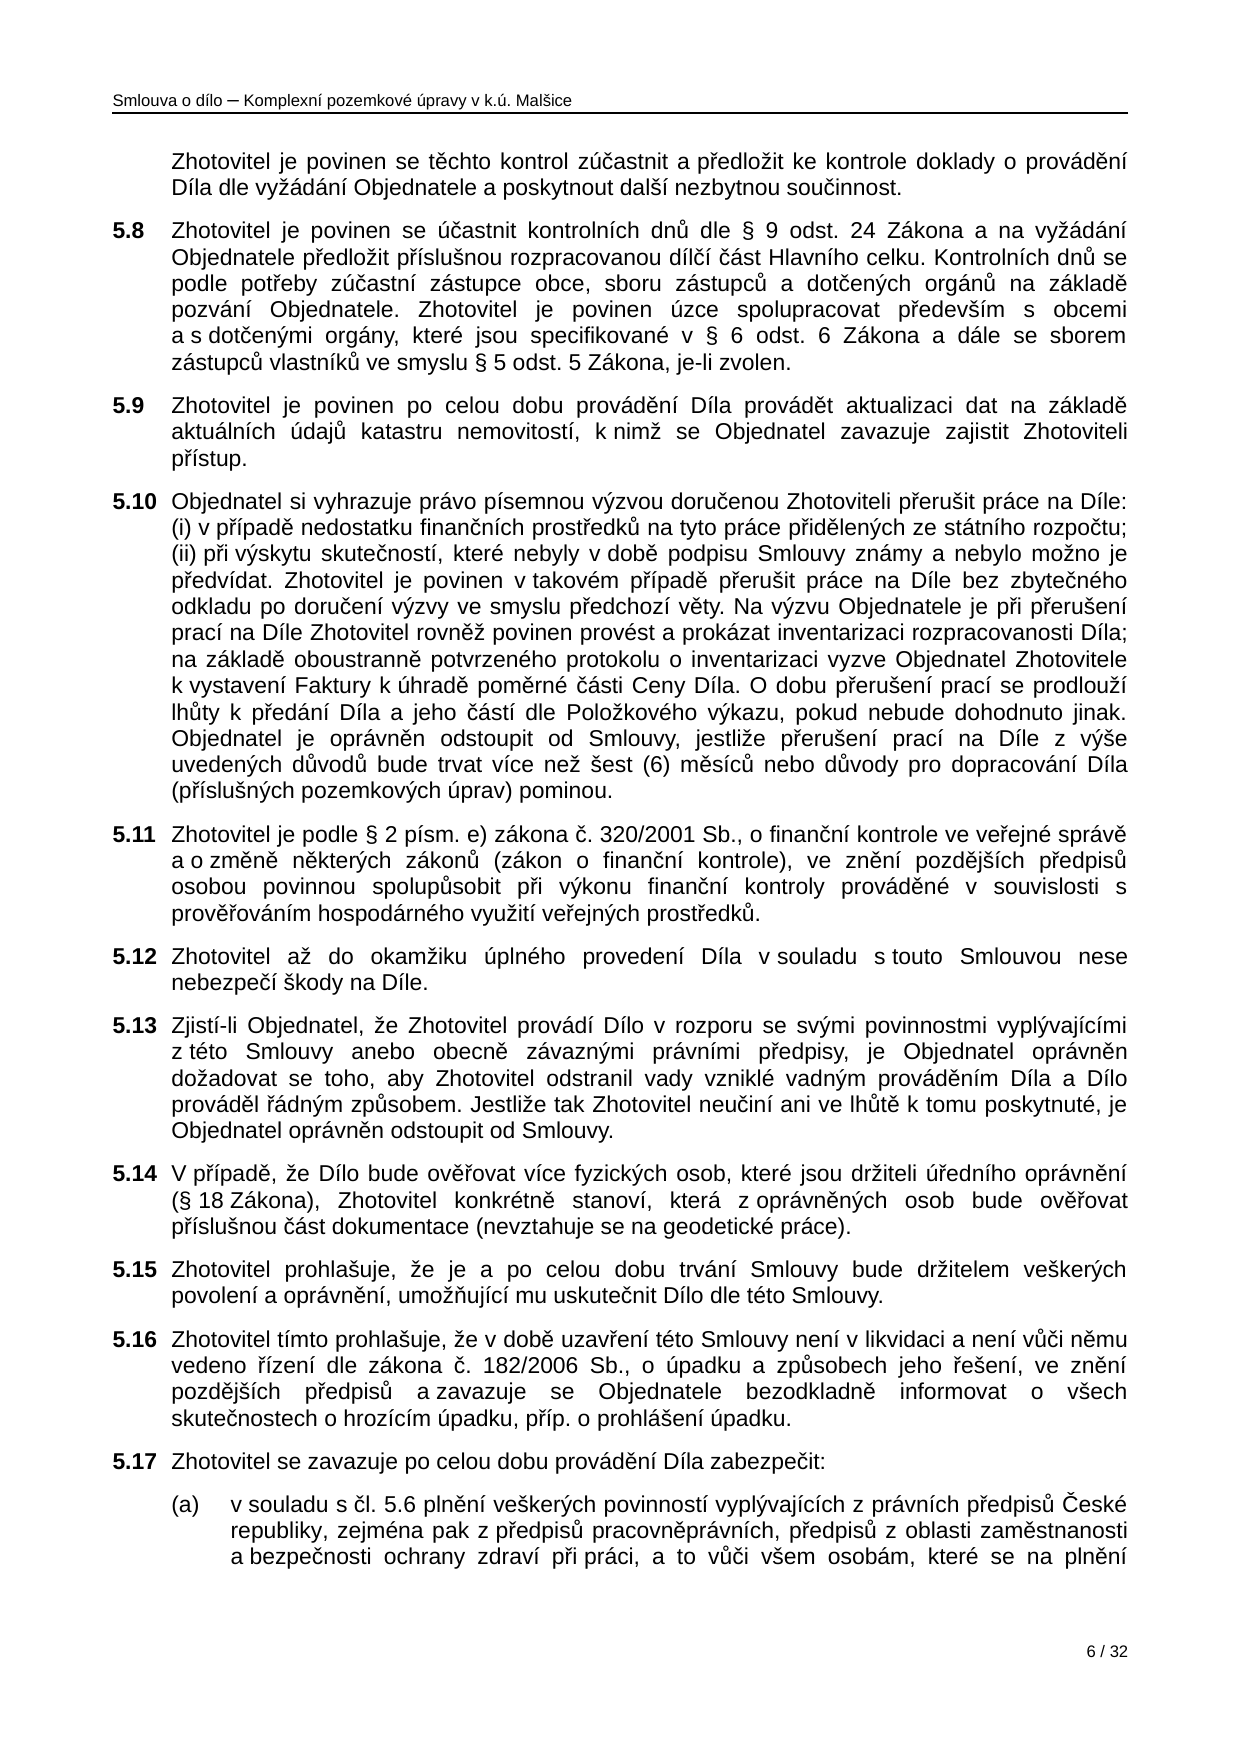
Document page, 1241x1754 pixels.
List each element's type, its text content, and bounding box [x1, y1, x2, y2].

text Zjistí-li Objednatel, že Zhotovitel provádí Dílo v rozporu se svými povinnostmi vyplývajícími z této Smlouvy anebo obecně závaznými právními předpisy, je Objednatel oprávněn dožadovat se toho, aby Zhotovitel odstranil vady vzniklé vadným prováděním Díla a Dílo prováděl řádným způsobem. Jestliže tak Zhotovitel neučiní ani ve lhůtě k tomu poskytnuté, je Objednatel oprávněn odstoupit od Smlouvy. [112, 1012, 1128, 1144]
text Objednatel si vyhrazuje právo písemnou výzvou doručenou Zhotoviteli přerušit práce na Díle: (i) v případě nedostatku finančních prostředků na tyto práce přidělených ze státního rozpočtu; (ii) při výskytu skutečností, které nebyly v době podpisu Smlouvy známy a nebylo možno je předvídat. Zhotovitel je povinen v takovém případě přerušit práce na Díle bez zbytečného odkladu po doručení výzvy ve smyslu předchozí věty. Na výzvu Objednatele je při přerušení prací na Díle Zhotovitel rovněž povinen provést a prokázat inventarizaci rozpracovanosti Díla; na základě oboustranně potvrzeného protokolu o inventarizaci vyzve Objednatel Zhotovitele k vystavení Faktury k úhradě poměrné části Ceny Díla. O dobu přerušení prací se prodlouží lhůty k předání Díla a jeho částí dle Položkového výkazu, pokud nebude dohodnuto jinak. Objednatel je oprávněn odstoupit od Smlouvy, jestliže přerušení prací na Díle z výše uvedených důvodů bude trvat více než šest (6) měsíců nebo důvody pro dopracování Díla (příslušných pozemkových úprav) pominou. [112, 488, 1128, 804]
text V případě, že Dílo bude ověřovat více fyzických osob, které jsou držiteli úředního oprávnění (§ 18 Zákona), Zhotovitel konkrétně stanoví, která z oprávněných osob bude ověřovat příslušnou část dokumentace (nevztahuje se na geodetické práce). [112, 1160, 1128, 1239]
text Zhotovitel je povinen po celou dobu provádění Díla provádět aktualizaci dat na základě aktuálních údajů katastru nemovitostí, k nimž se Objednatel zavazuje zajistit Zhotoviteli přístup. [112, 392, 1128, 471]
text Zhotovitel tímto prohlašuje, že v době uzavření této Smlouvy není v likvidaci a není vůči němu vedeno řízení dle zákona č. 182/2006 Sb., o úpadku a způsobech jeho řešení, ve znění pozdějších předpisů a zavazuje se Objednatele bezodkladně informovat o všech skutečnostech o hrozícím úpadku, příp. o prohlášení úpadku. [112, 1326, 1128, 1431]
text Zhotovitel je povinen se účastnit kontrolních dnů dle § 9 odst. 24 Zákona a na vyžádání Objednatele předložit příslušnou rozpracovanou dílčí část Hlavního celku. Kontrolních dnů se podle potřeby zúčastní zástupce obce, sboru zástupců a dotčených orgánů na základě pozvání Objednatele. Zhotovitel je povinen úzce spolupracovat především s obcemi a s dotčenými orgány, které jsou specifikované v § 6 odst. 6 Zákona a dále se sborem zástupců vlastníků ve smyslu § 5 odst. 5 Zákona, je-li zvolen. [112, 217, 1128, 375]
text Zhotovitel prohlašuje, že je a po celou dobu trvání Smlouvy bude držitelem veškerých povolení a oprávnění, umožňující mu uskutečnit Dílo dle této Smlouvy. [112, 1256, 1128, 1309]
text Zhotovitel se zavazuje po celou dobu provádění Díla zabezpečit: [112, 1448, 1128, 1474]
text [112, 148, 1128, 200]
text Zhotovitel až do okamžiku úplného provedení Díla v souladu s touto Smlouvou nese nebezpečí škody na Díle. [112, 943, 1128, 995]
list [171, 1491, 1128, 1570]
text Zhotovitel je podle § 2 písm. e) zákona č. 320/2001 Sb., o finanční kontrole ve veřejné správě a o změně některých zákonů (zákon o finanční kontrole), ve znění pozdějších předpisů osobou povinnou spolupůsobit při výkonu finanční kontroly prováděné v souvislosti s prověřováním hospodárného využití veřejných prostředků. [112, 821, 1128, 926]
